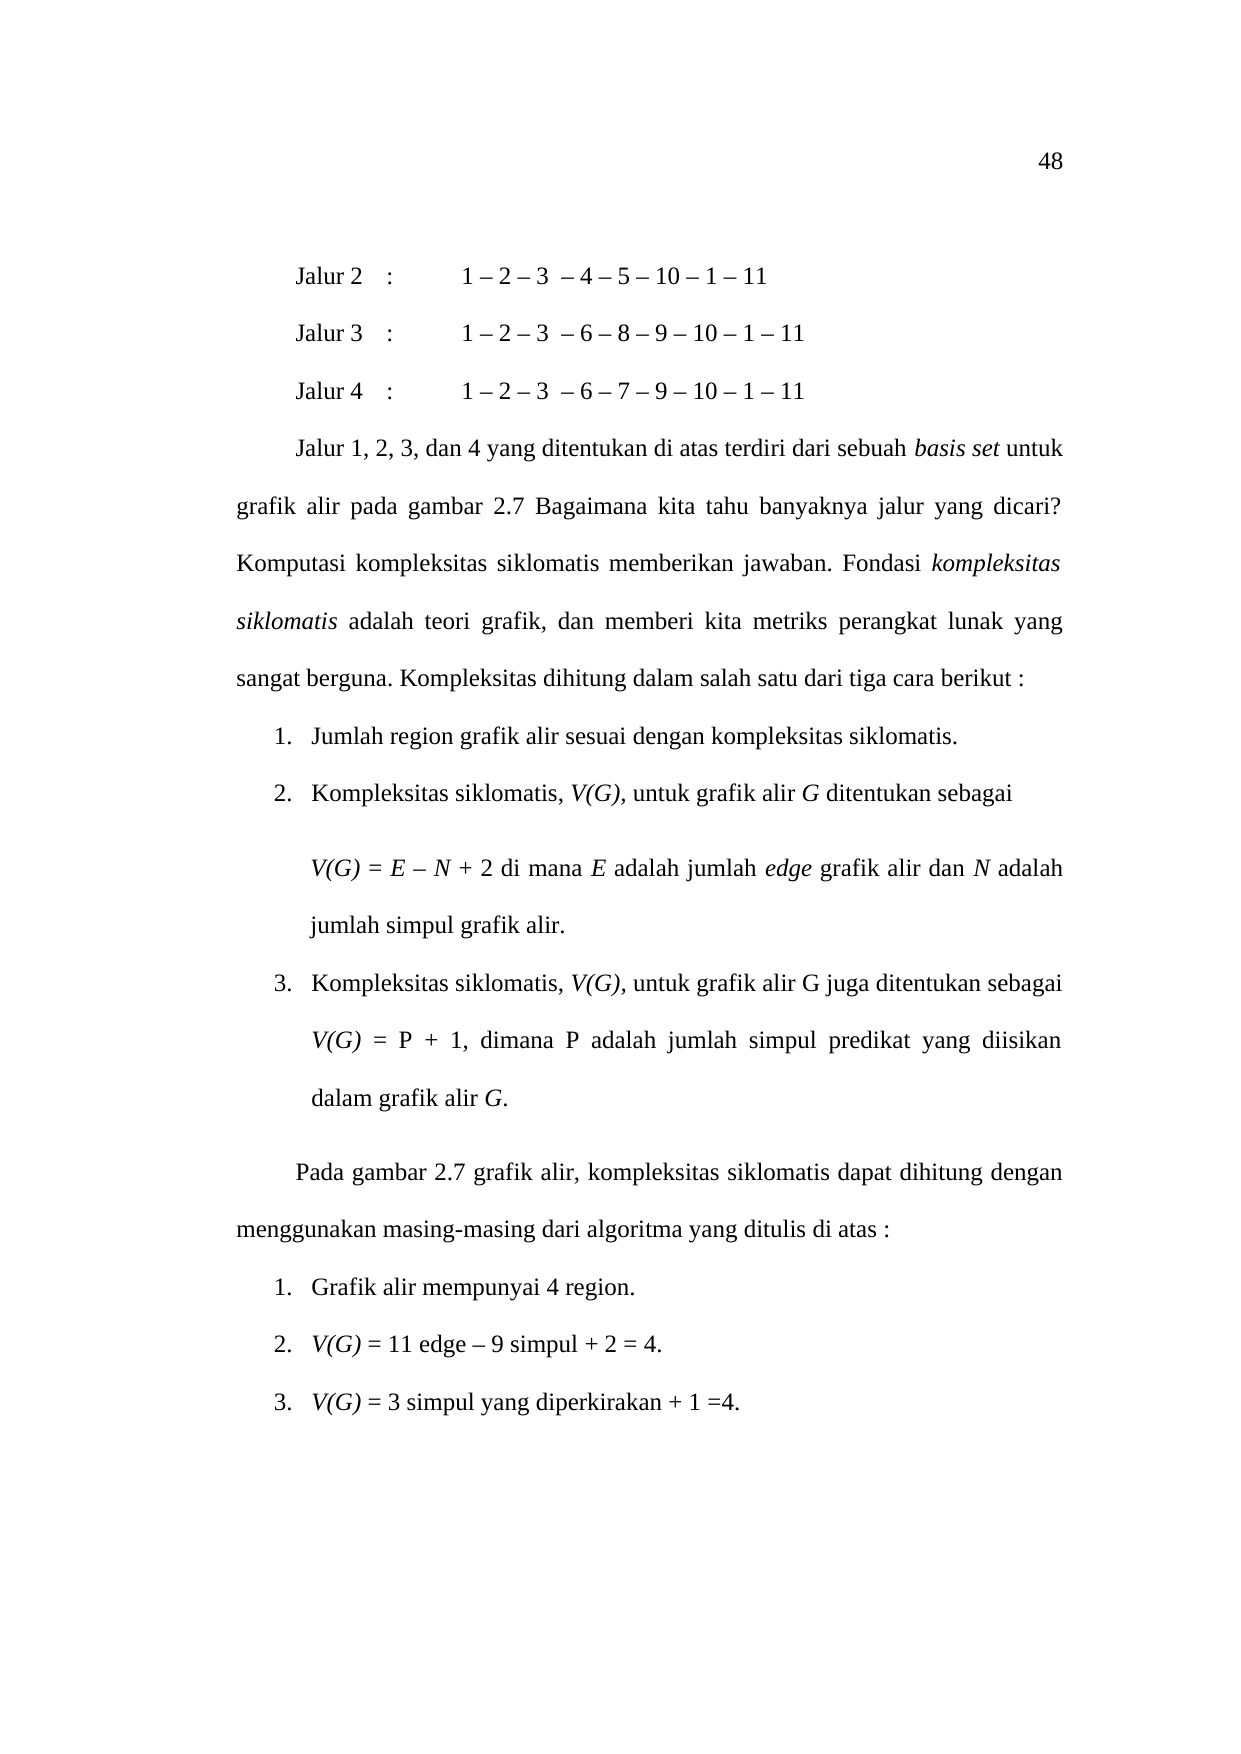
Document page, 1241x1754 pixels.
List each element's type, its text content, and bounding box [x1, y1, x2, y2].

list Jumlah region grafik alir sesuai dengan kompleksitas siklomatis. [274, 721, 1063, 750]
text V(G) = E – N + 2 di mana E adalah jumlah edge grafik alir dan N adalah jumlah simpul grafik alir. [310, 853, 1063, 939]
list Kompleksitas siklomatis, V(G), untuk grafik alir G juga ditentukan sebagai V(G) = P + 1, dimana P adalah jumlah simpul predikat yang diisikan dalam grafik alir G. [274, 968, 1063, 1111]
list Grafik alir mempunyai 4 region. [274, 1272, 1063, 1301]
text Jalur 3 : 1 – 2 – 3 – 6 – 8 – 9 – 10 – 1 – 11 [295, 318, 1063, 347]
text Jalur 1, 2, 3, dan 4 yang ditentukan di atas terdiri dari sebuah basis set untuk grafik alir pada gambar 2.7 Bagaimana kita tahu banyaknya jalur yang dicari? Komputasi kompleksitas siklomatis memberikan jawaban. Fondasi kompleksitas siklomatis adalah teori grafik, dan memberi kita metriks perangkat lunak yang sangat berguna. Kompleksitas dihitung dalam salah satu dari tiga cara berikut : [236, 433, 1063, 692]
list V(G) = 11 edge – 9 simpul + 2 = 4. [274, 1329, 1063, 1358]
list Kompleksitas siklomatis, V(G), untuk grafik alir G ditentukan sebagai [274, 778, 1063, 807]
text Jalur 4 : 1 – 2 – 3 – 6 – 7 – 9 – 10 – 1 – 11 [295, 376, 1063, 405]
text Jalur 2 : 1 – 2 – 3 – 4 – 5 – 10 – 1 – 11 [295, 261, 1063, 290]
text Pada gambar 2.7 grafik alir, kompleksitas siklomatis dapat dihitung dengan menggunakan masing-masing dari algoritma yang ditulis di atas : [236, 1157, 1063, 1243]
list V(G) = 3 simpul yang diperkirakan + 1 =4. [274, 1387, 1063, 1416]
